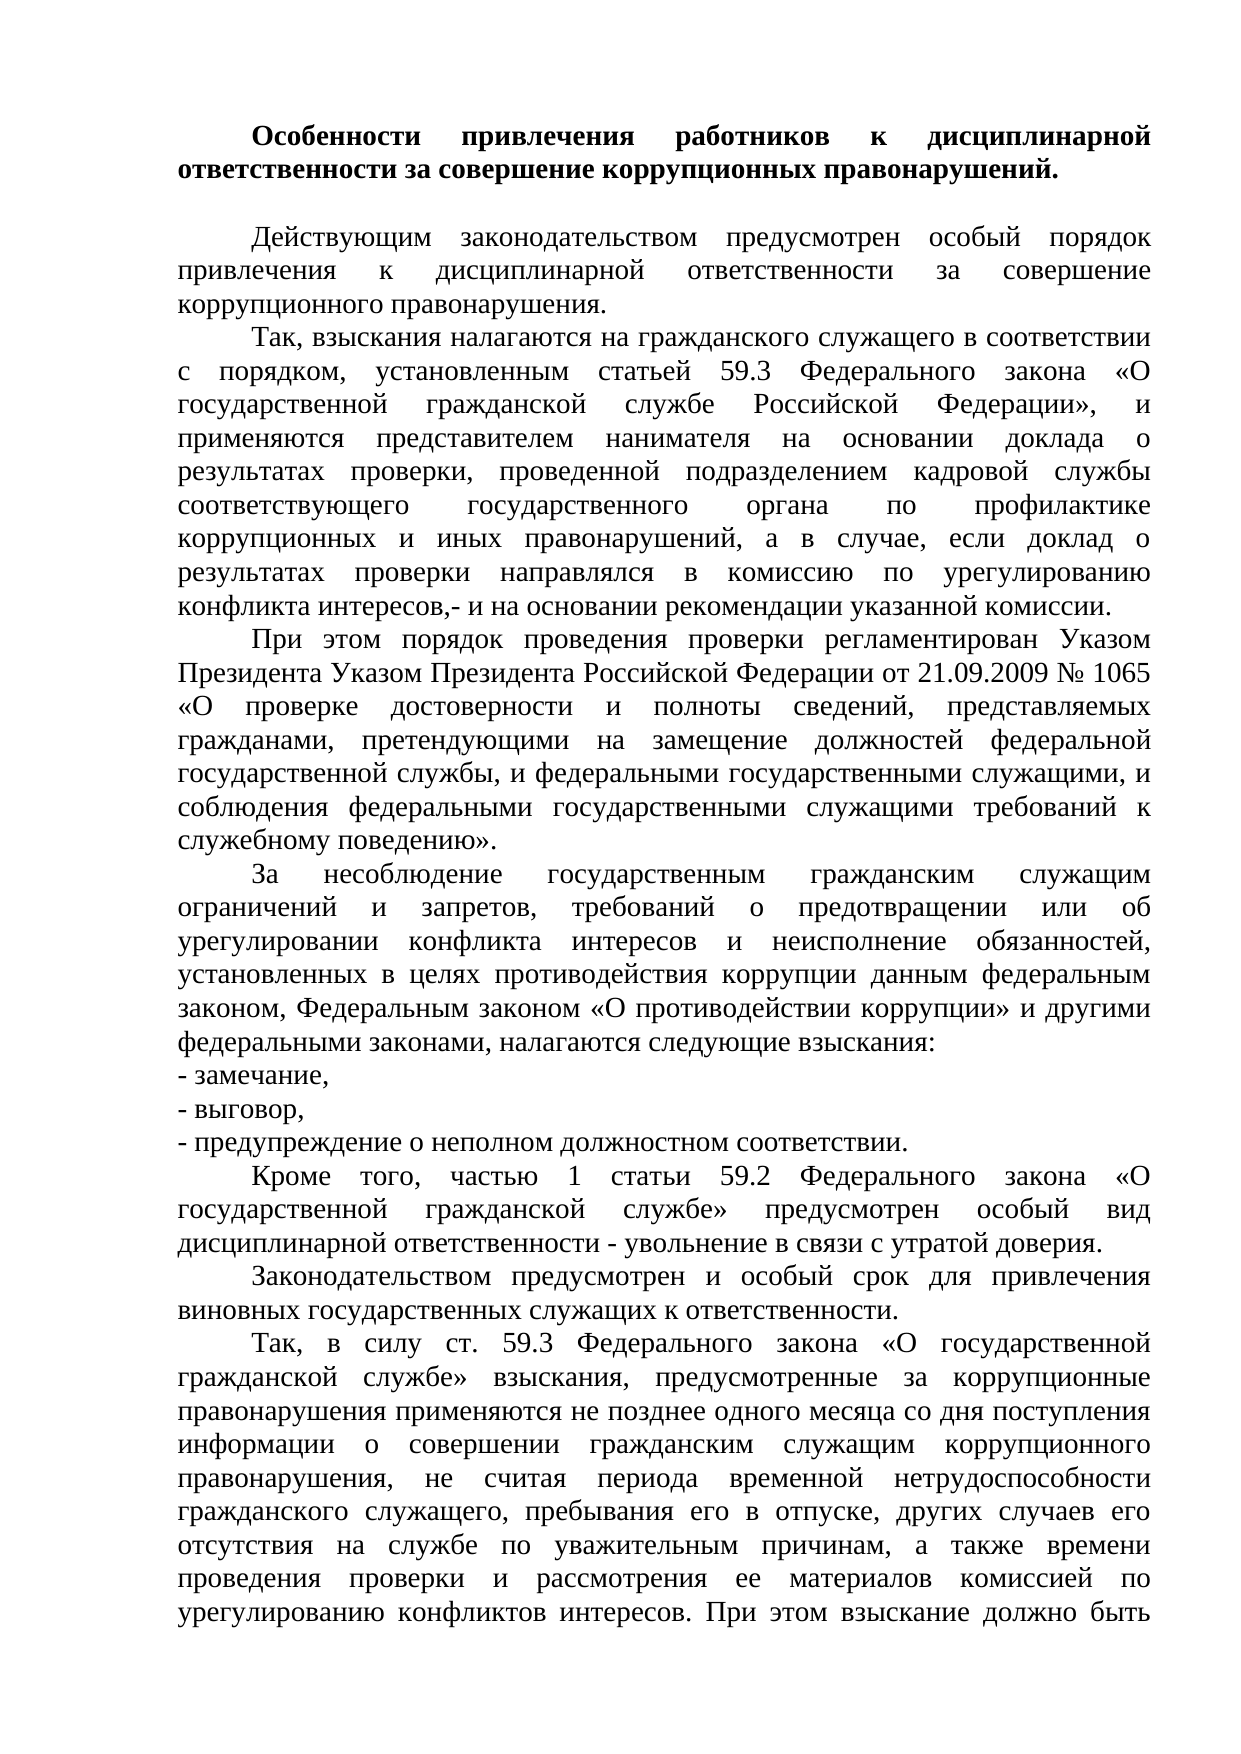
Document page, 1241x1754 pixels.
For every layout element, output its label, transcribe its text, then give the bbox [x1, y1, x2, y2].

text Особенности привлечения работников к дисциплинарной ответственности за совершение коррупционных правонарушений. [177, 118, 1152, 185]
text Кроме того, частью 1 статьи 59.2 Федерального закона «О государственной гражданской службе» предусмотрен особый вид дисциплинарной ответственности - увольнение в связи с утратой доверия. [177, 1158, 1152, 1258]
text При этом порядок проведения проверки регламентирован Указом Президента Указом Президента Российской Федерации от 21.09.2009 № 1065 «О проверке достоверности и полноты сведений, представляемых гражданами, претендующими на замещение должностей федеральной государственной службы, и федеральными государственными служащими, и соблюдения федеральными государственными служащими требований к служебному поведению». [177, 621, 1152, 856]
text - замечание, [177, 1057, 1152, 1091]
text Действующим законодательством предусмотрен особый порядок привлечения к дисциплинарной ответственности за совершение коррупционного правонарушения. [177, 219, 1152, 319]
text - выговор, [177, 1091, 1152, 1124]
text Так, взыскания налагаются на гражданского служащего в соответствии с порядком, установленным статьей 59.3 Федерального закона «О государственной гражданской службе Российской Федерации», и применяются представителем нанимателя на основании доклада о результатах проверки, проведенной подразделением кадровой службы соответствующего государственного органа по профилактике коррупционных и иных правонарушений, а в случае, если доклад о результатах проверки направлялся в комиссию по урегулированию конфликта интересов,- и на основании рекомендации указанной комиссии. [177, 319, 1152, 621]
text - предупреждение о неполном должностном соответствии. [177, 1124, 1152, 1158]
text Законодательством предусмотрен и особый срок для привлечения виновных государственных служащих к ответственности. [177, 1258, 1152, 1326]
text За несоблюдение государственным гражданским служащим ограничений и запретов, требований о предотвращении или об урегулировании конфликта интересов и неисполнение обязанностей, установленных в целях противодействия коррупции данным федеральным законом, Федеральным законом «О противодействии коррупции» и другими федеральными законами, налагаются следующие взыскания: [177, 856, 1152, 1057]
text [177, 1326, 1152, 1627]
